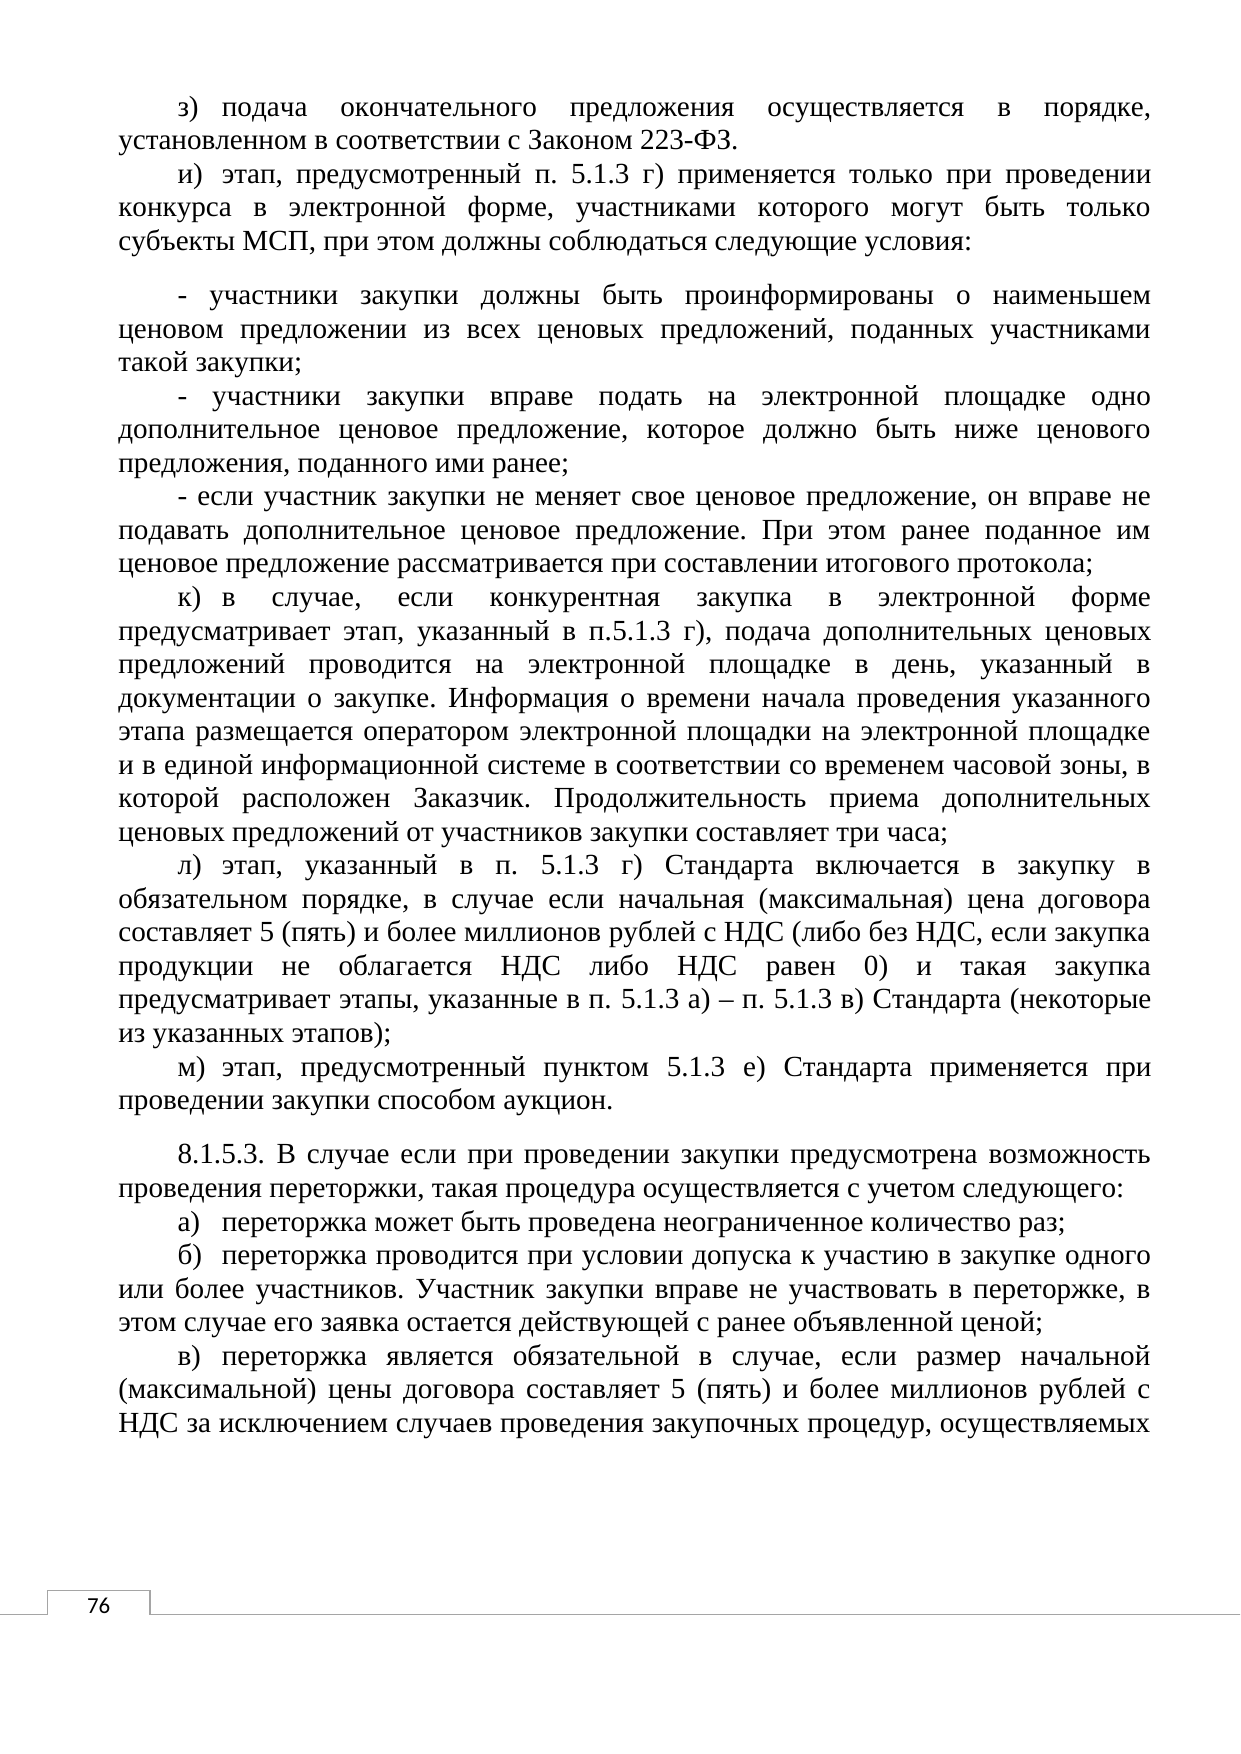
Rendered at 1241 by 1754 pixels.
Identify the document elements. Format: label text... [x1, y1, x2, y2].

list этап, предусмотренный пунктом 5.1.3 е) Стандарта применяется при проведении закупки способом аукцион. [118, 458, 1152, 525]
list при проведении переторжки в очной форме шаг переторжки определяется Закупочной комиссией и указывается в документации о закупке. ЦЗО Заказчика вправе установить порядок определения и правила расчета значения шага переторжки в зависимости от стоимости закупки, предмета закупки и иных факторов. Время уведомления о проведении процедуры переторжки указывается Заказчиком в документации о закупке и не может составлять менее одних суток; [118, 1162, 1152, 1363]
list переторжка может быть проведена неограниченное количество раз; [118, 592, 1152, 625]
list В случае если при проведении закупки предусмотрена возможность проведения переторжки, такая процедура осуществляется с учетом следующего: [118, 525, 1152, 592]
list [118, 89, 1152, 256]
list переторжка проводится при условии допуска к участию в закупке одного или более участников. Участник закупки вправе не участвовать в переторжке, в этом случае его заявка остается действующей с ранее объявленной ценой; [118, 625, 1152, 726]
list этап, указанный в п. 5.1.3 г) Стандарта включается в закупку в обязательном порядке, в случае если начальная (максимальная) цена договора составляет 5 (пять) и более миллионов рублей с НДС (либо без НДС, если закупка продукции не облагается НДС либо НДС равен 0) и такая закупка предусматривает этапы, указанные в п. 5.1.3 а) – п. 5.1.3 в) Стандарта (некоторые из указанных этапов); [118, 256, 1152, 458]
list переторжка является обязательной в случае, если размер начальной (максимальной) цены договора составляет 5 (пять) и более миллионов рублей с НДС за исключением случаев проведения закупочных процедур, осуществляемых в целях реализации договоров технологического присоединения (в указанном случае проведение переторжки является обязательным, если размер начальной (максимальной) цены договора составляет 30 (тридцать) и более миллионов рублей с НДС). Установленные настоящим пунктом Стандарта условия, при которых проводится переторжка, могут быть изменены по решению ЦЗО «Россети»; [118, 726, 1152, 1028]
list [118, 1363, 1152, 1430]
list переторжка может проводиться в очной (путем возможности неоднократной подачи участниками переторжки ценовых предложений) либо в заочной форме (путем однократной подачи участниками переторжки ценовых предложений); [118, 1028, 1152, 1162]
